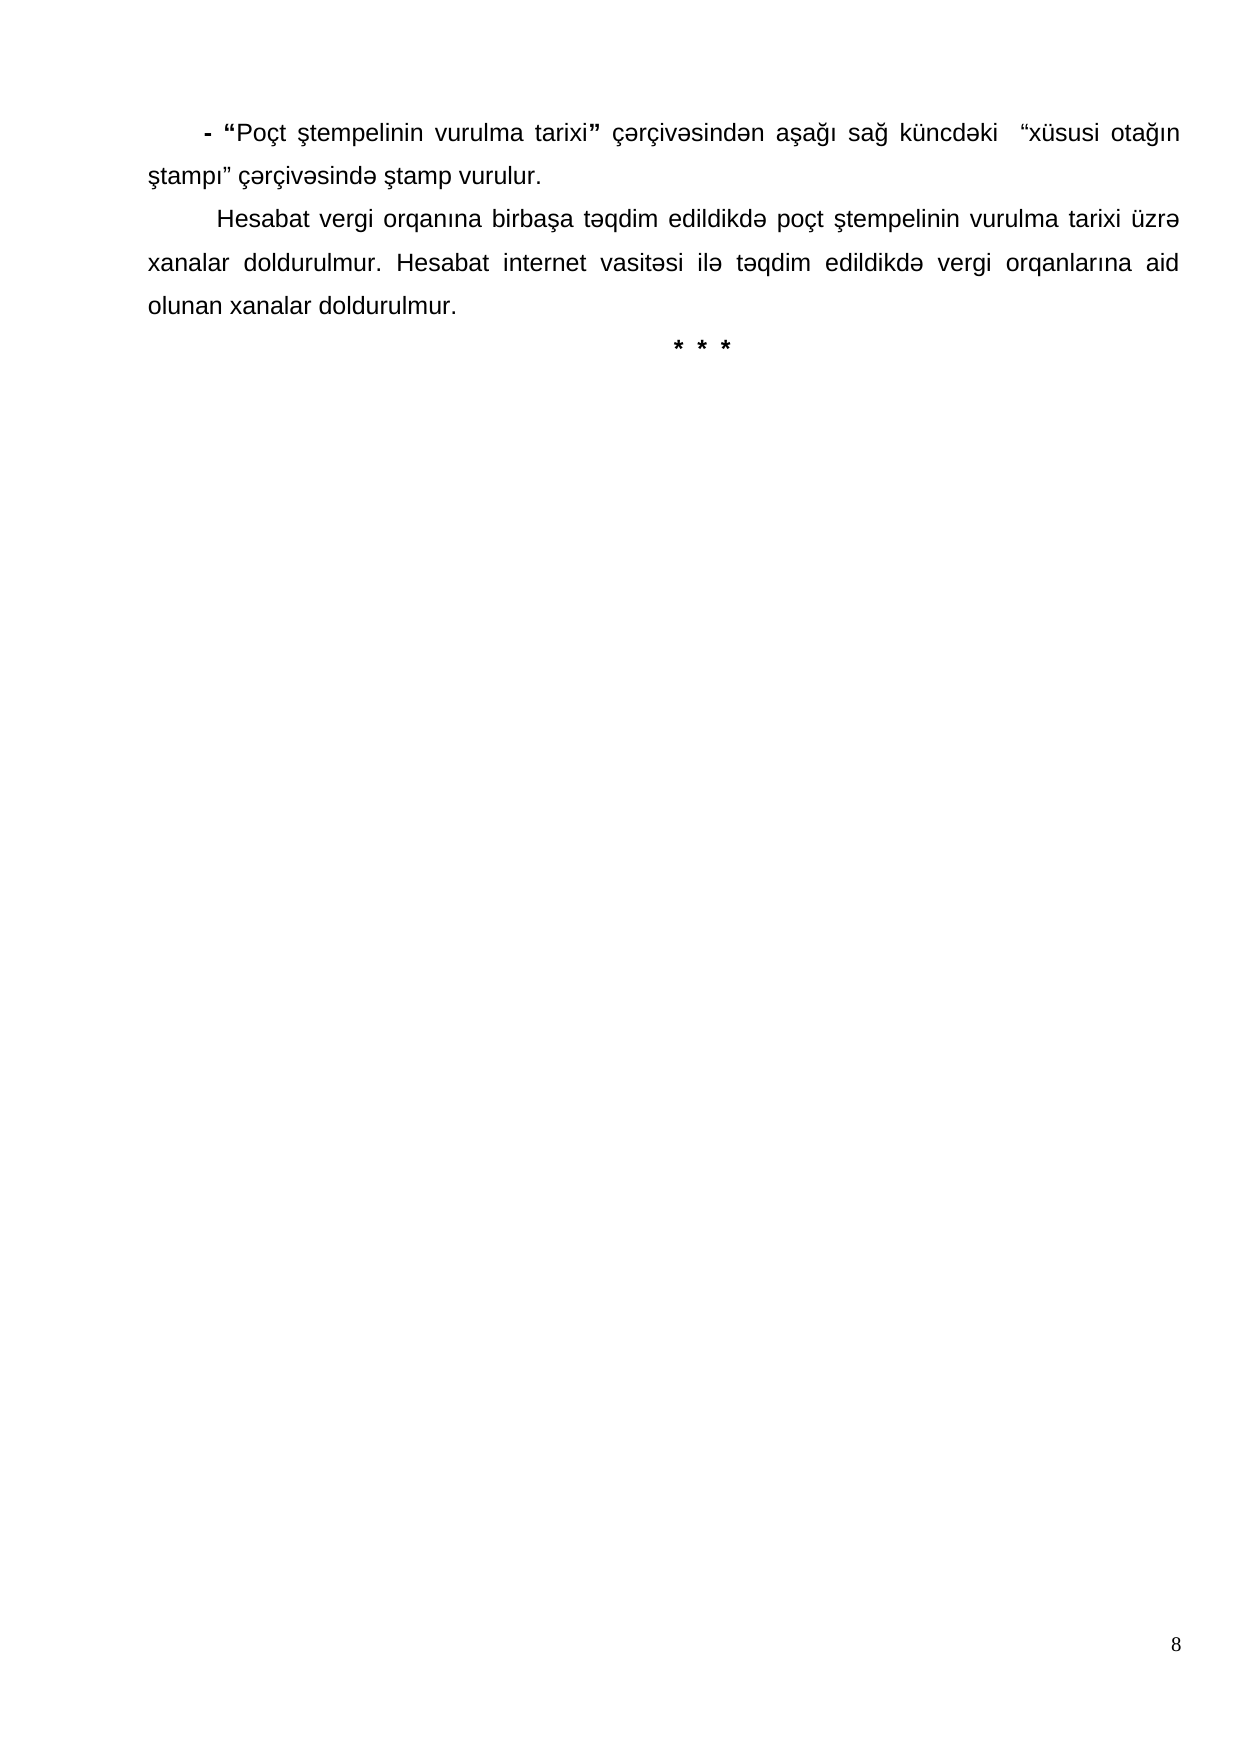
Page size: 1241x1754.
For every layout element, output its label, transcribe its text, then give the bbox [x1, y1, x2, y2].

text Hesabat vergi orqanına birbaşa təqdim edildikdə poçt ştempelinin vurulma tarixi üzrə xanalar doldurulmur. Hesabat internet vasitəsi ilə təqdim edildikdə vergi orqanlarına aid olunan xanalar doldurulmur. [148, 204, 1181, 319]
text - “Poçt ştempelinin vurulma tarixi” çərçivəsindən aşağı sağ küncdəki “xüsusi otağın ştampı” çərçivəsində ştamp vurulur. [148, 118, 1181, 190]
text * * * [223, 334, 1181, 362]
